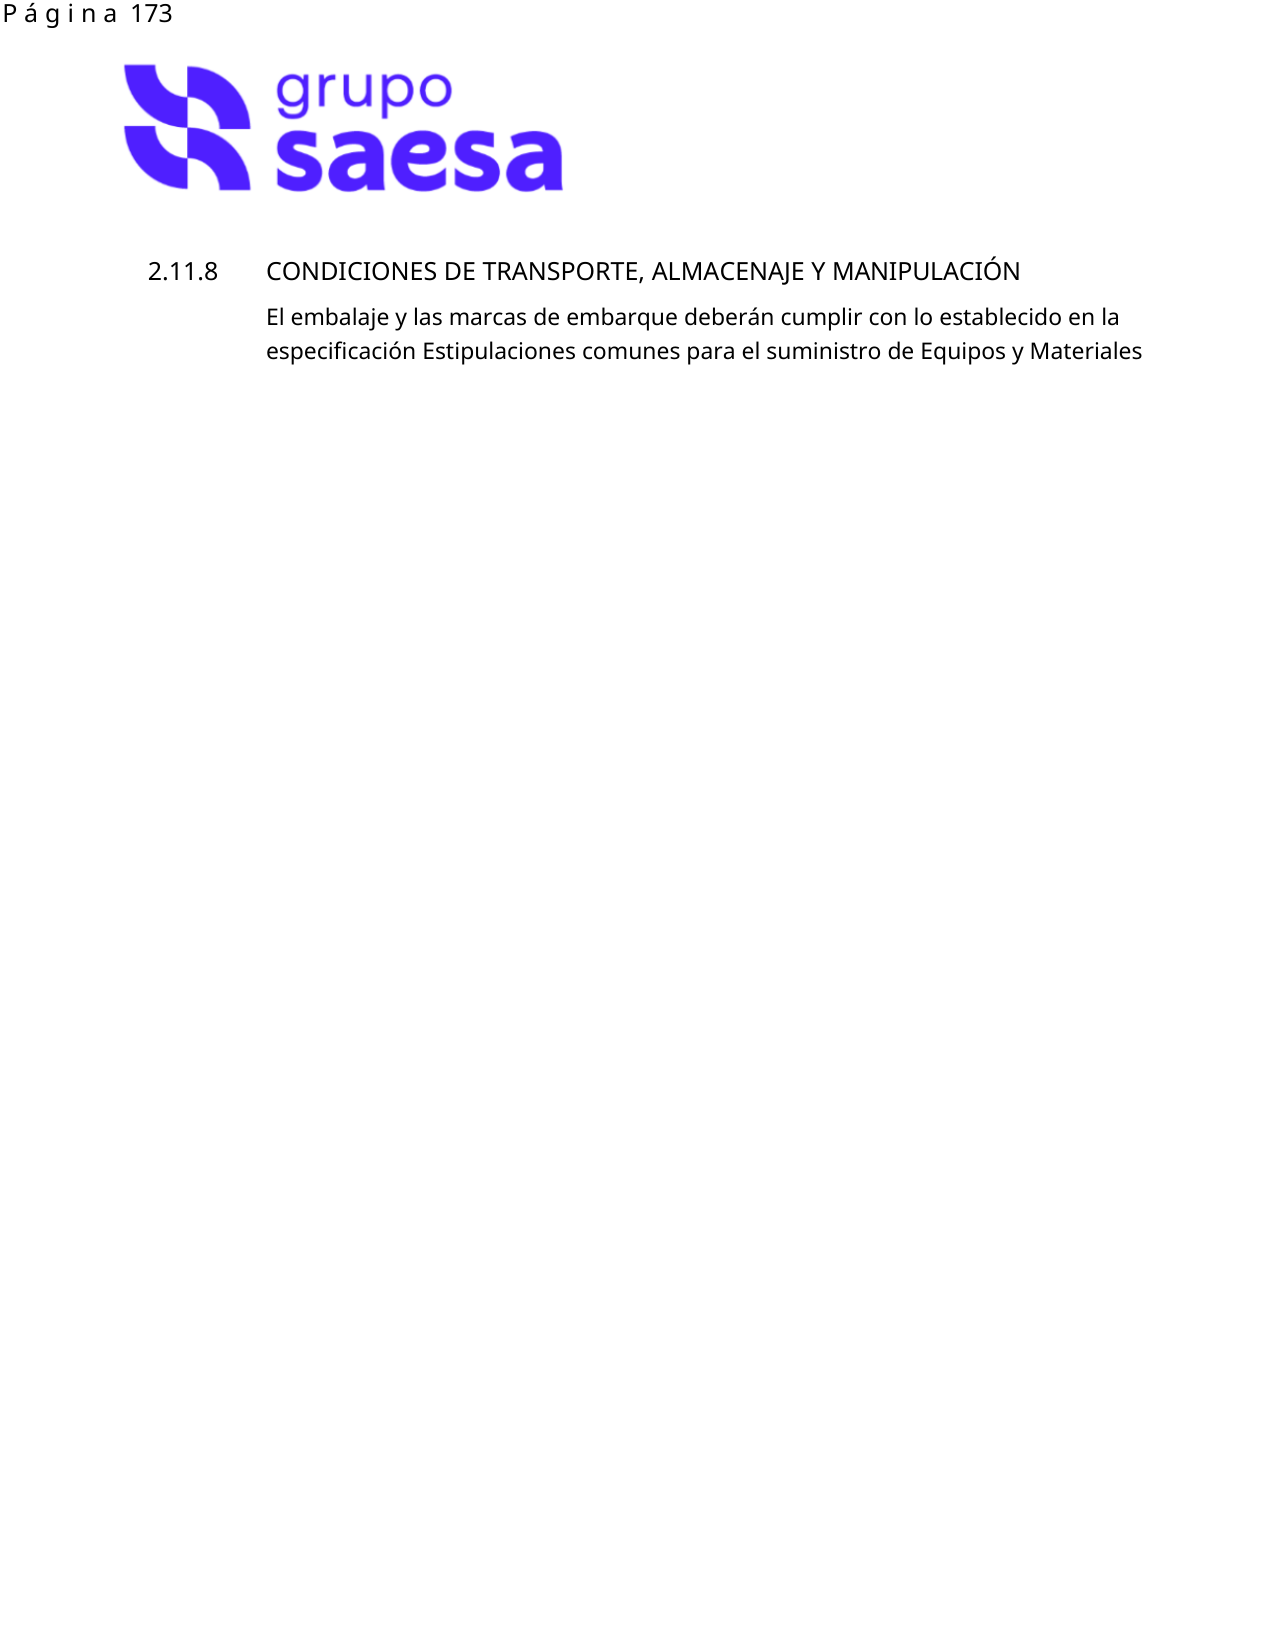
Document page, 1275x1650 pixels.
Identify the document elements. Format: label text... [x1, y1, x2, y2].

picture [112, 55, 569, 196]
text El embalaje y las marcas de embarque deberán cumplir con lo establecido en la especificación Estipulaciones comunes para el suministro de Equipos y Materiales [266, 300, 1162, 366]
subtitle CONDICIONES DE TRANSPORTE, ALMACENAJE Y MANIPULACIÓN [148, 254, 1162, 288]
